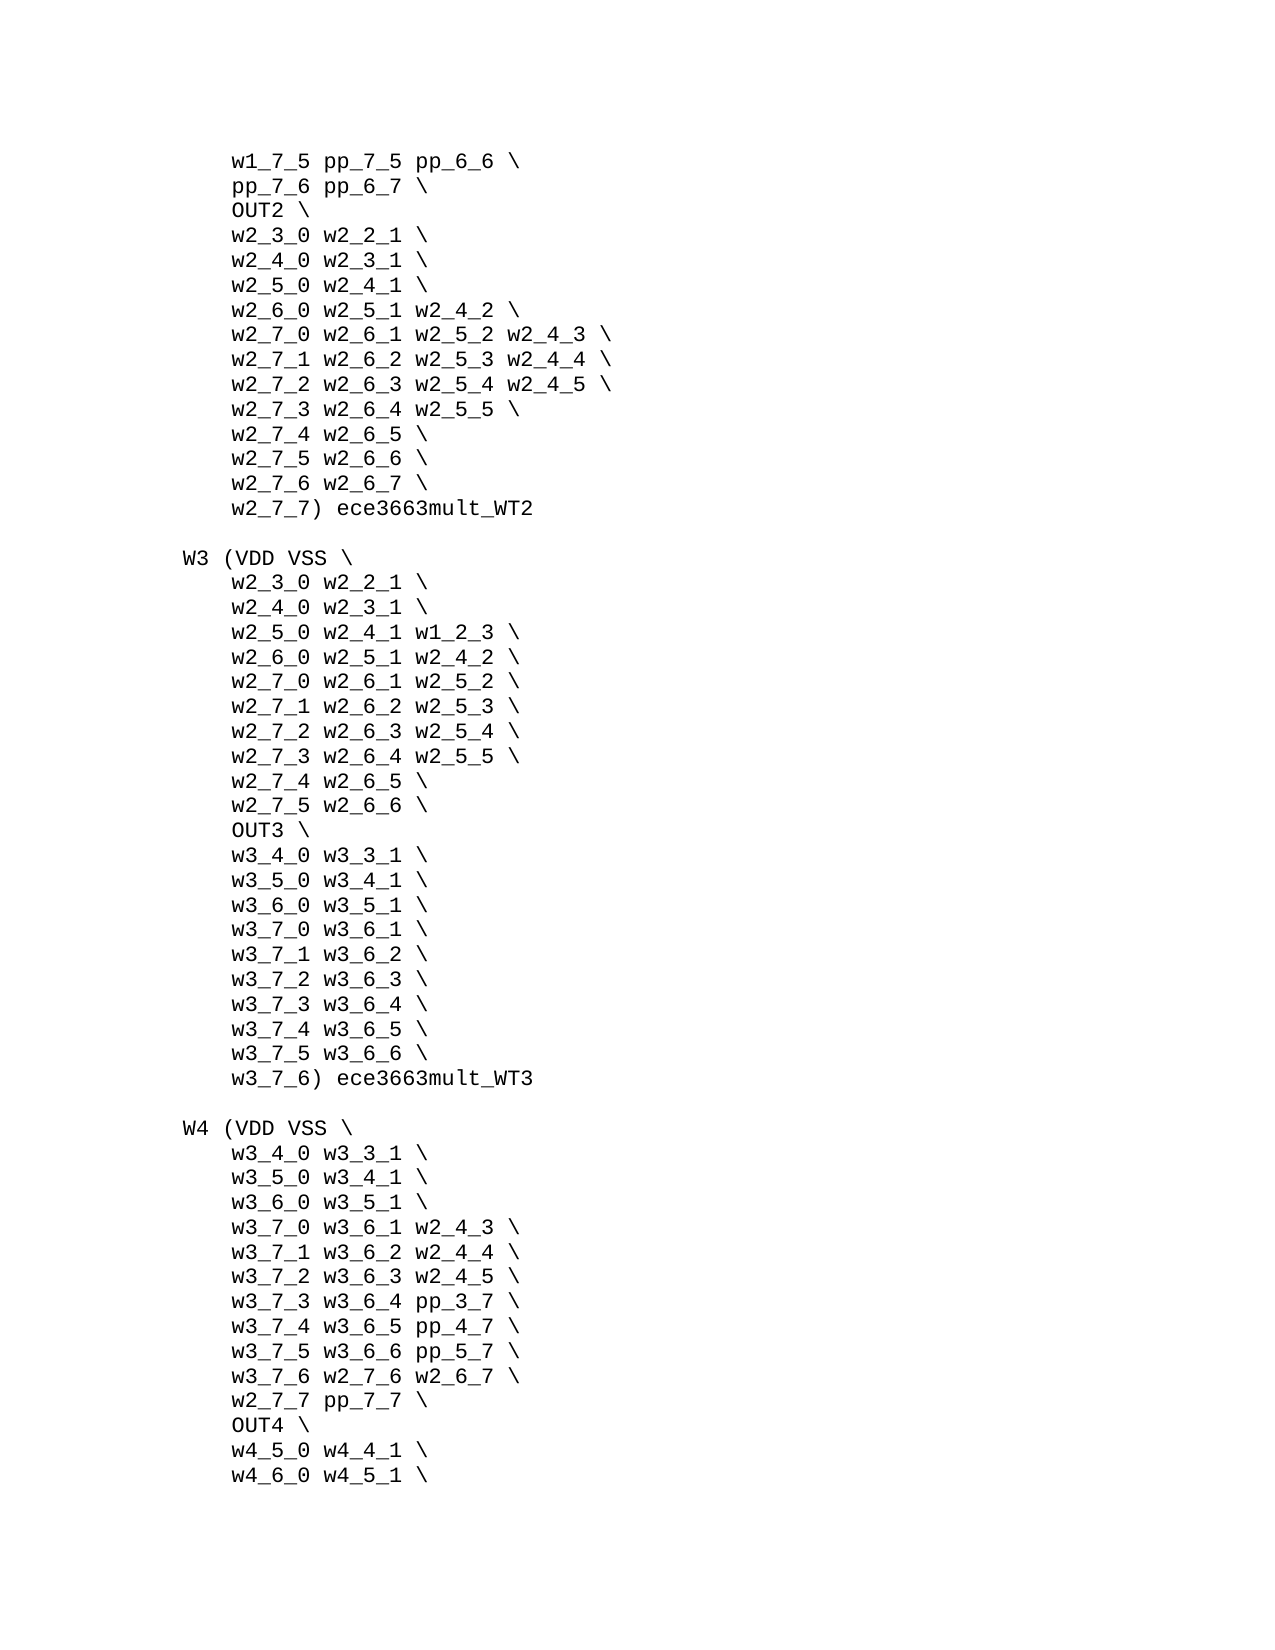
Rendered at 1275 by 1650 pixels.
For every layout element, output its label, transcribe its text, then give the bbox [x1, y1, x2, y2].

text w3_7_4 w3_6_5 pp_4_7 \ [156, 1315, 1118, 1340]
text w2_4_0 w2_3_1 \ [156, 596, 1118, 621]
text w3_7_2 w3_6_3 \ [156, 968, 1118, 993]
text w3_6_0 w3_5_1 \ [156, 1191, 1118, 1216]
text w1_7_5 pp_7_5 pp_6_6 \ [156, 150, 1118, 175]
text w2_3_0 w2_2_1 \ [156, 224, 1118, 249]
text w3_7_4 w3_6_5 \ [156, 1018, 1118, 1042]
text w2_7_0 w2_6_1 w2_5_2 w2_4_3 \ [156, 323, 1118, 348]
text w4_5_0 w4_4_1 \ [156, 1439, 1118, 1464]
text W3 (VDD VSS \ [156, 547, 1118, 571]
text w2_7_7) ece3663mult_WT2 [156, 497, 1118, 522]
text w2_7_1 w2_6_2 w2_5_3 \ [156, 695, 1118, 720]
text OUT4 \ [156, 1414, 1118, 1439]
text w3_7_0 w3_6_1 w2_4_3 \ [156, 1216, 1118, 1241]
text w3_7_1 w3_6_2 w2_4_4 \ [156, 1241, 1118, 1266]
text w2_7_6 w2_6_7 \ [156, 472, 1118, 497]
text w2_7_3 w2_6_4 w2_5_5 \ [156, 398, 1118, 423]
text w2_7_2 w2_6_3 w2_5_4 \ [156, 720, 1118, 745]
text w3_7_5 w3_6_6 \ [156, 1042, 1118, 1067]
text w3_7_6 w2_7_6 w2_6_7 \ [156, 1365, 1118, 1389]
text w3_7_6) ece3663mult_WT3 [156, 1067, 1118, 1092]
text w2_6_0 w2_5_1 w2_4_2 \ [156, 646, 1118, 671]
text w3_5_0 w3_4_1 \ [156, 869, 1118, 894]
text w2_7_3 w2_6_4 w2_5_5 \ [156, 745, 1118, 770]
text w2_3_0 w2_2_1 \ [156, 571, 1118, 596]
text w3_7_5 w3_6_6 pp_5_7 \ [156, 1340, 1118, 1365]
text w2_7_5 w2_6_6 \ [156, 447, 1118, 472]
text w2_7_1 w2_6_2 w2_5_3 w2_4_4 \ [156, 348, 1118, 373]
text w3_7_1 w3_6_2 \ [156, 943, 1118, 968]
text w3_7_0 w3_6_1 \ [156, 918, 1118, 943]
text w2_7_4 w2_6_5 \ [156, 423, 1118, 447]
text w2_6_0 w2_5_1 w2_4_2 \ [156, 299, 1118, 323]
text w3_5_0 w3_4_1 \ [156, 1166, 1118, 1191]
text w2_7_4 w2_6_5 \ [156, 770, 1118, 794]
text W4 (VDD VSS \ [156, 1117, 1118, 1142]
text w3_7_3 w3_6_4 pp_3_7 \ [156, 1290, 1118, 1315]
text w2_7_7 pp_7_7 \ [156, 1389, 1118, 1414]
text w3_7_2 w3_6_3 w2_4_5 \ [156, 1266, 1118, 1290]
text w2_5_0 w2_4_1 w1_2_3 \ [156, 621, 1118, 646]
text w2_4_0 w2_3_1 \ [156, 249, 1118, 274]
text w2_7_5 w2_6_6 \ [156, 794, 1118, 819]
text w3_4_0 w3_3_1 \ [156, 844, 1118, 869]
text w2_7_2 w2_6_3 w2_5_4 w2_4_5 \ [156, 373, 1118, 398]
text w3_4_0 w3_3_1 \ [156, 1142, 1118, 1166]
text OUT3 \ [156, 819, 1118, 844]
text w2_7_0 w2_6_1 w2_5_2 \ [156, 671, 1118, 695]
text w4_6_0 w4_5_1 \ [156, 1464, 1118, 1489]
text OUT2 \ [156, 199, 1118, 224]
text w2_5_0 w2_4_1 \ [156, 274, 1118, 299]
text w3_7_3 w3_6_4 \ [156, 993, 1118, 1018]
text pp_7_6 pp_6_7 \ [156, 175, 1118, 199]
text w3_6_0 w3_5_1 \ [156, 894, 1118, 918]
